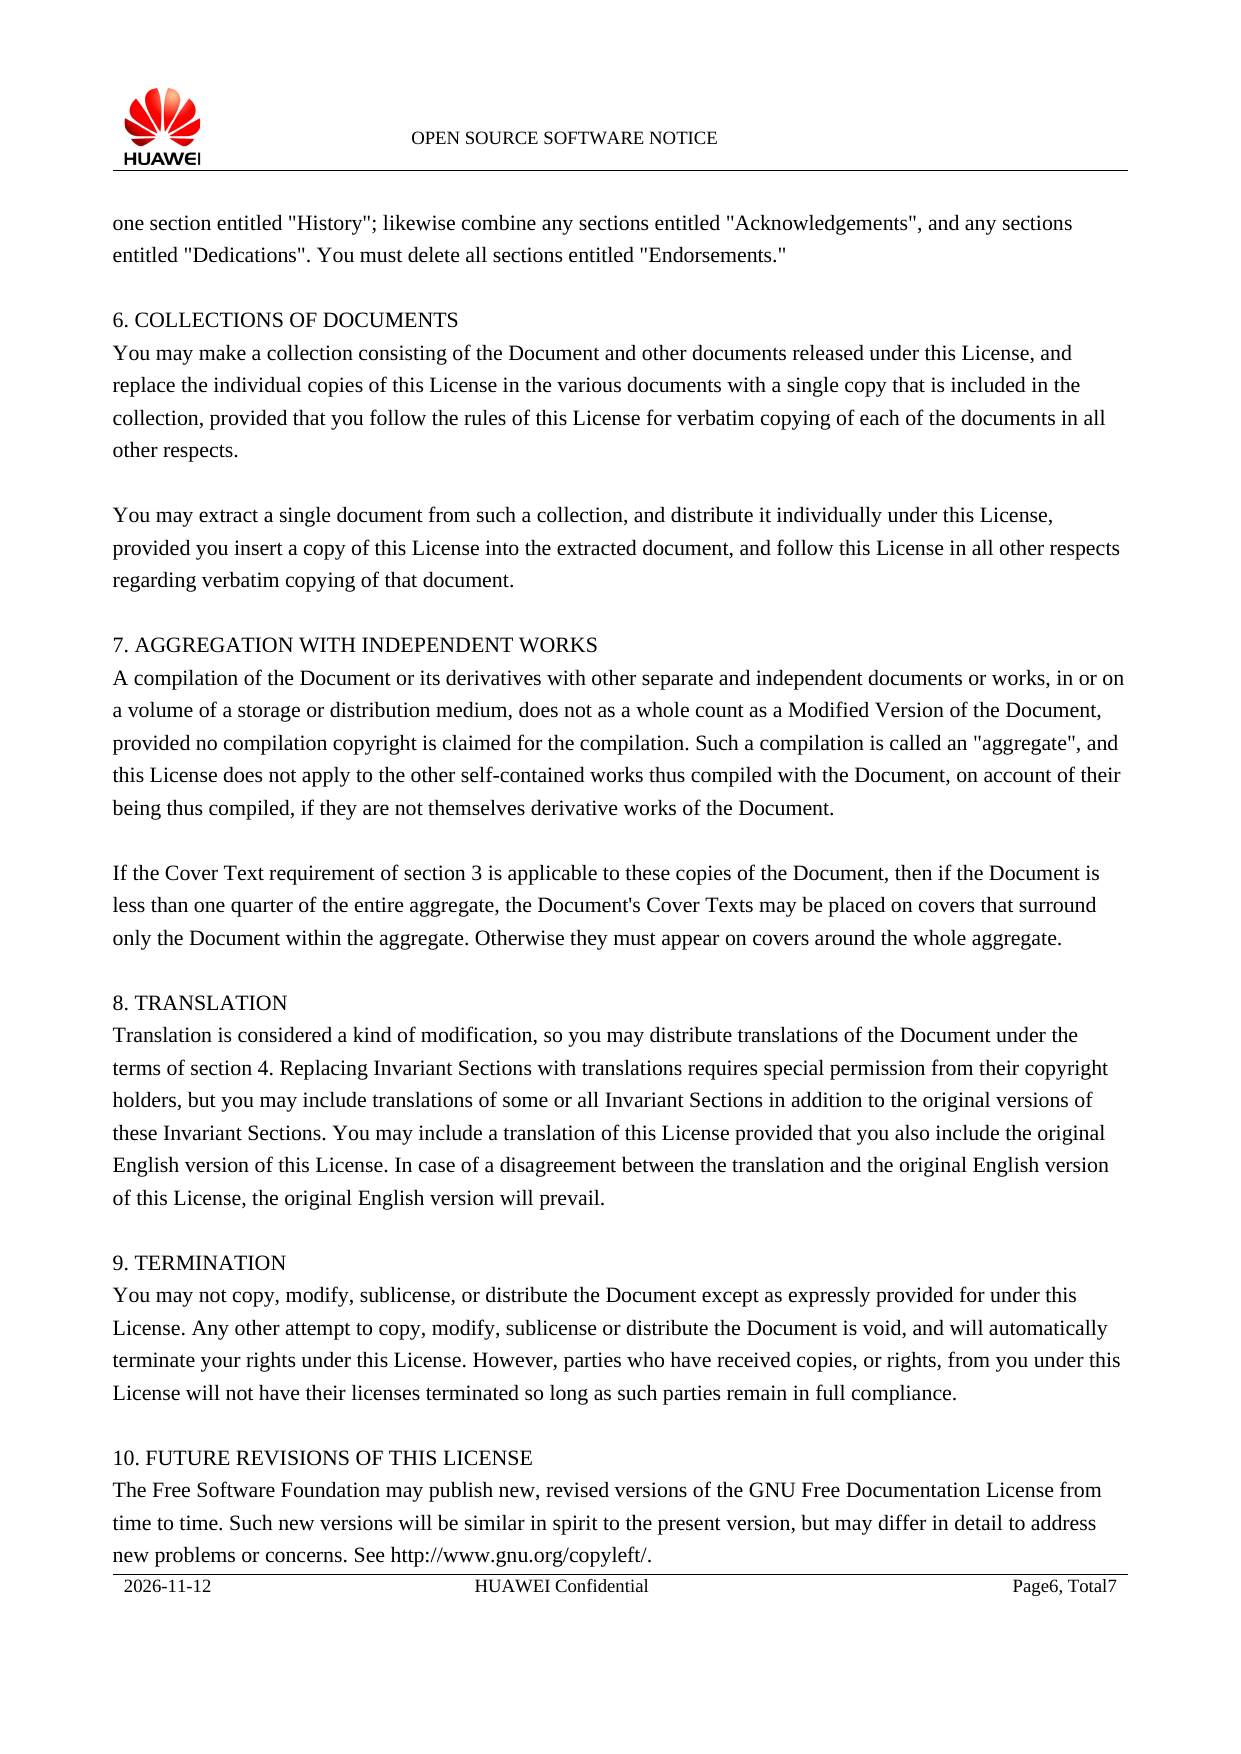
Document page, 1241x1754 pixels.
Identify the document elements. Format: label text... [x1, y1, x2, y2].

text 6. COLLECTIONS OF DOCUMENTS [112, 304, 1128, 336]
text You may extract a single document from such a collection, and distribute it individually under this License, provided you insert a copy of this License into the extracted document, and follow this License in all other respects regarding verbatim copying of that document. [112, 499, 1128, 596]
text 8. TRANSLATION [112, 986, 1128, 1019]
text You may make a collection consisting of the Document and other documents released under this License, and replace the individual copies of this License in the various documents with a single copy that is included in the collection, provided that you follow the rules of this License for verbatim copying of each of the documents in all other respects. [112, 336, 1128, 466]
text 9. TERMINATION [112, 1246, 1128, 1279]
text 10. FUTURE REVISIONS OF THIS LICENSE [112, 1441, 1128, 1474]
text You may not copy, modify, sublicense, or distribute the Document except as expressly provided for under this License. Any other attempt to copy, modify, sublicense or distribute the Document is void, and will automatically terminate your rights under this License. However, parties who have received copies, or rights, from you under this License will not have their licenses terminated so long as such parties remain in full compliance. [112, 1279, 1128, 1409]
text If the Cover Text requirement of section 3 is applicable to these copies of the Document, then if the Document is less than one quarter of the entire aggregate, the Document's Cover Texts may be placed on covers that surround only the Document within the aggregate. Otherwise they must appear on covers around the whole aggregate. [112, 856, 1128, 954]
picture [124, 88, 201, 165]
text The Free Software Foundation may publish new, revised versions of the GNU Free Documentation License from time to time. Such new versions will be similar in spirit to the present version, but may differ in detail to address new problems or concerns. See http://www.gnu.org/copyleft/. [112, 1474, 1128, 1571]
text 7. AGGREGATION WITH INDEPENDENT WORKS [112, 629, 1128, 661]
text Translation is considered a kind of modification, so you may distribute translations of the Document under the terms of section 4. Replacing Invariant Sections with translations requires special permission from their copyright holders, but you may include translations of some or all Invariant Sections in addition to the original versions of these Invariant Sections. You may include a translation of this License provided that you also include the original English version of this License. In case of a disagreement between the translation and the original English version of this License, the original English version will prevail. [112, 1019, 1128, 1214]
text A compilation of the Document or its derivatives with other separate and independent documents or works, in or on a volume of a storage or distribution medium, does not as a whole count as a Modified Version of the Document, provided no compilation copyright is claimed for the compilation. Such a compilation is called an "aggregate", and this License does not apply to the other self-contained works thus compiled with the Document, on account of their being thus compiled, if they are not themselves derivative works of the Document. [112, 661, 1128, 824]
